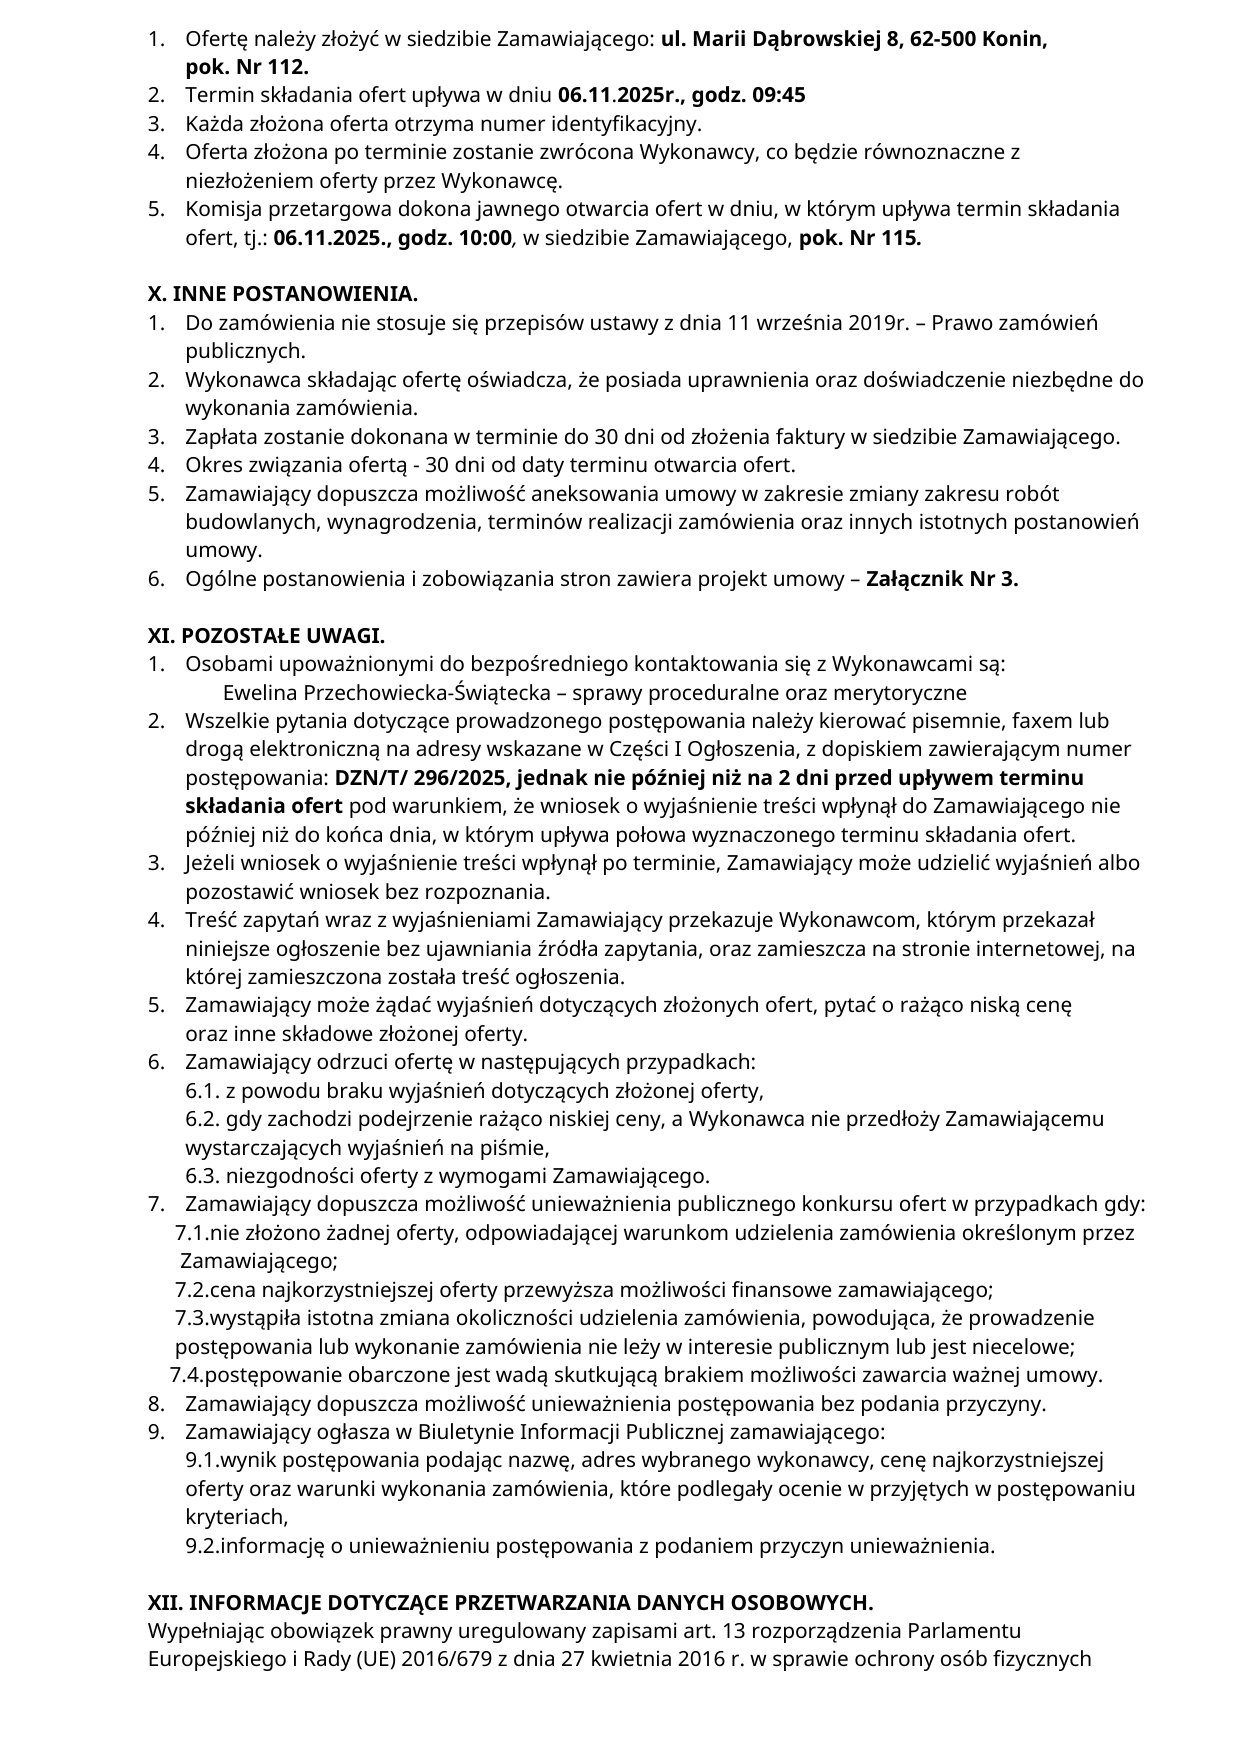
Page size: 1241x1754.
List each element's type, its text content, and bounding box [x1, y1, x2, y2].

list Zamawiający może żądać wyjaśnień dotyczących złożonych ofert, pytać o rażąco niską cenę oraz inne składowe złożonej oferty. [148, 991, 1152, 1047]
text X. INNE POSTANOWIENIA. [148, 279, 1152, 308]
list Ofertę należy złożyć w siedzibie Zamawiającego: ul. Marii Dąbrowskiej 8, 62-500 Konin, pok. Nr 112. [148, 24, 1152, 81]
text 7.1.nie złożono żadnej oferty, odpowiadającej warunkom udzielenia zamówienia określonym przez [148, 1218, 1152, 1246]
list Jeżeli wniosek o wyjaśnienie treści wpłynął po terminie, Zamawiający może udzielić wyjaśnień albo pozostawić wniosek bez rozpoznania. [148, 848, 1152, 905]
list Wszelkie pytania dotyczące prowadzonego postępowania należy kierować pisemnie, faxem lub drogą elektroniczną na adresy wskazane w Części I Ogłoszenia, z dopiskiem zawierającym numer postępowania: DZN/T/ 296/2025, jednak nie później niż na 2 dni przed upływem terminu składania ofert pod warunkiem, że wniosek o wyjaśnienie treści wpłynął do Zamawiającego nie później niż do końca dnia, w którym upływa połowa wyznaczonego terminu składania ofert. [148, 706, 1152, 848]
list Ogólne postanowienia i zobowiązania stron zawiera projekt umowy – Załącznik Nr 3. [148, 564, 1152, 592]
list Zapłata zostanie dokonana w terminie do 30 dni od złożenia faktury w siedzibie Zamawiającego. [148, 422, 1152, 450]
text 7.3.wystąpiła istotna zmiana okoliczności udzielenia zamówienia, powodująca, że prowadzenie [148, 1303, 1152, 1332]
list Osobami upoważnionymi do bezpośredniego kontaktowania się z Wykonawcami są: [148, 649, 1152, 678]
list Wykonawca składając ofertę oświadcza, że posiada uprawnienia oraz doświadczenie niezbędne do wykonania zamówienia. [148, 365, 1152, 422]
list 9.2.informację o unieważnieniu postępowania z podaniem przyczyn unieważnienia. [185, 1531, 1152, 1559]
text Ewelina Przechowiecka-Świątecka – sprawy proceduralne oraz merytoryczne [223, 678, 1152, 706]
list 9.1.wynik postępowania podając nazwę, adres wybranego wykonawcy, cenę najkorzystniejszej oferty oraz warunki wykonania zamówienia, które podlegały ocenie w przyjętych w postępowaniu kryteriach, [185, 1446, 1152, 1531]
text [148, 1616, 1152, 1673]
list Zamawiający odrzuci ofertę w następujących przypadkach: [148, 1047, 1152, 1076]
list Do zamówienia nie stosuje się przepisów ustawy z dnia 11 września 2019r. – Prawo zamówień publicznych. [148, 308, 1152, 365]
list Treść zapytań wraz z wyjaśnieniami Zamawiający przekazuje Wykonawcom, którym przekazał niniejsze ogłoszenie bez ujawniania źródła zapytania, oraz zamieszcza na stronie internetowej, na której zamieszczona została treść ogłoszenia. [148, 905, 1152, 991]
text 7.2.cena najkorzystniejszej oferty przewyższa możliwości finansowe zamawiającego; [148, 1275, 1152, 1303]
text XI. POZOSTAŁE UWAGI. [148, 621, 1152, 649]
text 7.4.postępowanie obarczone jest wadą skutkującą brakiem możliwości zawarcia ważnej umowy. [148, 1360, 1152, 1389]
list Zamawiający dopuszcza możliwość unieważnienia postępowania bez podania przyczyny. [148, 1389, 1152, 1417]
list Okres związania ofertą - 30 dni od daty terminu otwarcia ofert. [148, 450, 1152, 479]
text Zamawiającego; [148, 1246, 1152, 1275]
list Zamawiający dopuszcza możliwość aneksowania umowy w zakresie zmiany zakresu robót budowlanych, wynagrodzenia, terminów realizacji zamówienia oraz innych istotnych postanowień umowy. [148, 479, 1152, 564]
text postępowania lub wykonanie zamówienia nie leży w interesie publicznym lub jest niecelowe; [148, 1332, 1152, 1360]
list 6.1. z powodu braku wyjaśnień dotyczących złożonej oferty, [185, 1076, 1152, 1104]
list Zamawiający dopuszcza możliwość unieważnienia publicznego konkursu ofert w przypadkach gdy: [148, 1189, 1152, 1218]
list 6.2. gdy zachodzi podejrzenie rażąco niskiej ceny, a Wykonawca nie przedłoży Zamawiającemu wystarczających wyjaśnień na piśmie, [185, 1104, 1152, 1161]
list Zamawiający ogłasza w Biuletynie Informacji Publicznej zamawiającego: [148, 1417, 1152, 1446]
list Termin składania ofert upływa w dniu 06.11.2025r., godz. 09:45 [148, 81, 1152, 109]
text XII. INFORMACJE DOTYCZĄCE PRZETWARZANIA DANYCH OSOBOWYCH. [148, 1588, 1152, 1616]
list Komisja przetargowa dokona jawnego otwarcia ofert w dniu, w którym upływa termin składania ofert, tj.: 06.11.2025., godz. 10:00, w siedzibie Zamawiającego, pok. Nr 115. [148, 194, 1152, 251]
list Każda złożona oferta otrzyma numer identyfikacyjny. [148, 109, 1152, 137]
list 6.3. niezgodności oferty z wymogami Zamawiającego. [185, 1161, 1152, 1189]
list Oferta złożona po terminie zostanie zwrócona Wykonawcy, co będzie równoznaczne z niezłożeniem oferty przez Wykonawcę. [148, 137, 1152, 194]
